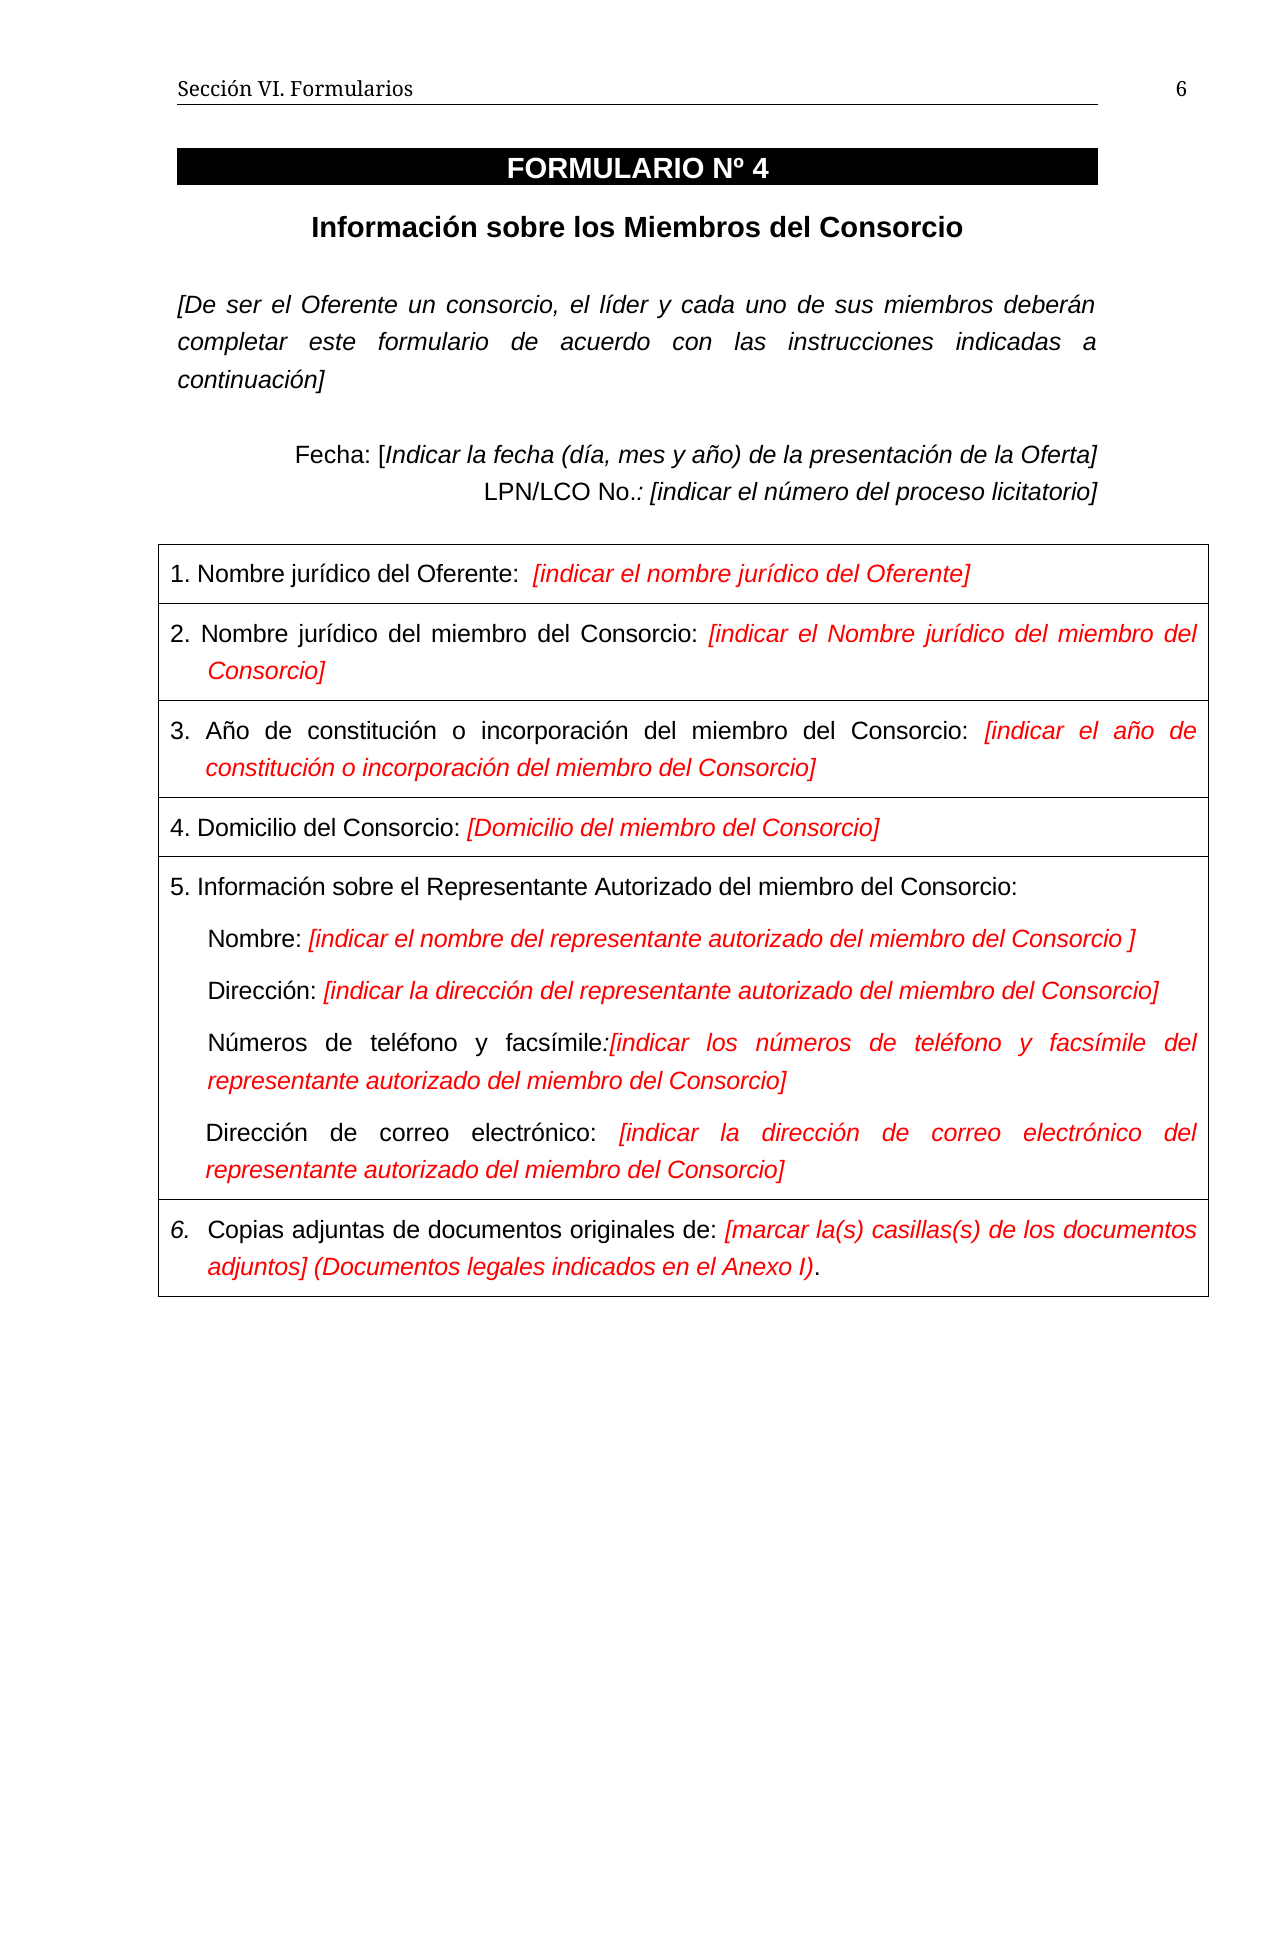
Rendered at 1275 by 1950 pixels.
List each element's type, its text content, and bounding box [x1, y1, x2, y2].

table_cell 3. Año de constitución o incorporación del miembro del Consorcio: [indicar el año de constitución o incorporación del miembro del Consorcio] [159, 701, 1208, 797]
text Fecha: [Indicar la fecha (día, mes y año) de la presentación de la Oferta] [177, 431, 1098, 468]
table_cell 6. Copias adjuntas de documentos originales de: [marcar la(s) casillas(s) de los documentos adjuntos] (Documentos legales indicados en el Anexo I). [159, 1200, 1208, 1296]
subtitle Información sobre los Miembros del Consorcio [177, 206, 1098, 243]
text [De ser el Oferente un consorcio, el líder y cada uno de sus miembros deberán completar este formulario de acuerdo con las instrucciones indicadas a continuación] [177, 281, 1098, 393]
table_cell 4. Domicilio del Consorcio: [Domicilio del miembro del Consorcio] [159, 798, 1208, 856]
text LPN/LCO No.: [indicar el número del proceso licitatorio] [177, 468, 1098, 506]
table_cell 2. Nombre jurídico del miembro del Consorcio: [indicar el Nombre jurídico del miembro del Consorcio] [159, 604, 1208, 700]
table_header 1. Nombre jurídico del Oferente: [indicar el nombre jurídico del Oferente] [159, 545, 1208, 603]
subtitle FORMULARIO Nº 4 [177, 148, 1098, 185]
table_cell 5. Información sobre el Representante Autorizado del miembro del Consorcio: Nombre: [indicar el nombre del representante autorizado del miembro del Consorcio ] Dirección: [indicar la dirección del representante autorizado del miembro del Consorcio] Números de teléfono y facsímile:[indicar los números de teléfono y facsímile del representante autorizado del miembro del Consorcio] Dirección de correo electrónico: [indicar la dirección de correo electrónico del representante autorizado del miembro del Consorcio] [159, 857, 1208, 1199]
